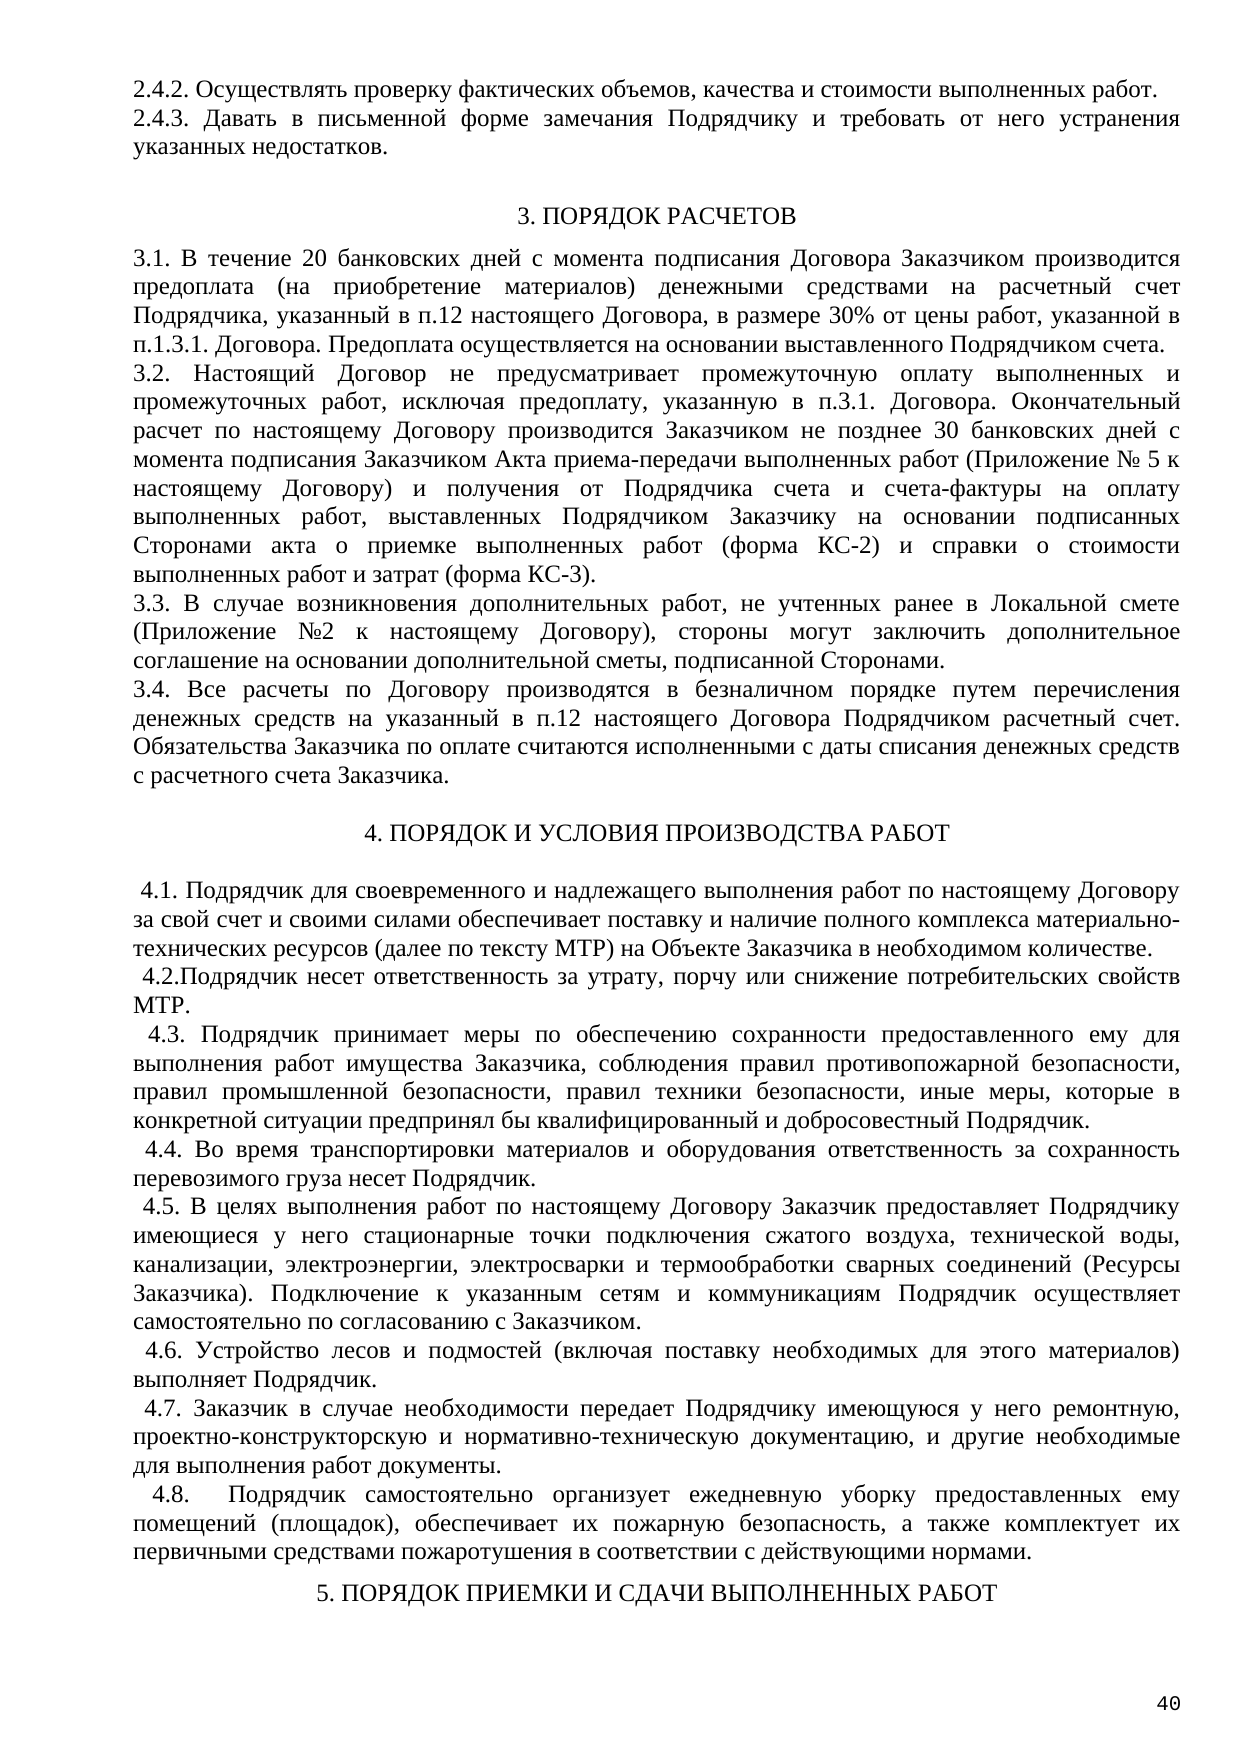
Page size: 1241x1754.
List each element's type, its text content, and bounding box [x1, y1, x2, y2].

text 4.1. Подрядчик для своевременного и надлежащего выполнения работ по настоящему Договору за свой счет и своими силами обеспечивает поставку и наличие полного комплекса материально-технических ресурсов (далее по тексту МТР) на Объекте Заказчика в необходимом количестве. [133, 875, 1181, 961]
text 3.2. Настоящий Договор не предусматривает промежуточную оплату выполненных и промежуточных работ, исключая предоплату, указанную в п.3.1. Договора. Окончательный расчет по настоящему Договору производится Заказчиком не позднее 30 банковских дней с момента подписания Заказчиком Акта приема-передачи выполненных работ (Приложение № 5 к настоящему Договору) и получения от Подрядчика счета и счета-фактуры на оплату выполненных работ, выставленных Подрядчиком Заказчику на основании подписанных Сторонами акта о приемке выполненных работ (форма КС-2) и справки о стоимости выполненных работ и затрат (форма КС-3). [133, 358, 1181, 588]
text 4. ПОРЯДОК И УСЛОВИЯ ПРОИЗВОДСТВА РАБОТ [133, 818, 1181, 846]
text 2.4.2. Осуществлять проверку фактических объемов, качества и стоимости выполненных работ. [133, 74, 1181, 103]
text 4.2.Подрядчик несет ответственность за утрату, порчу или снижение потребительских свойств МТР. [133, 961, 1181, 1019]
text 4.7. Заказчик в случае необходимости передает Подрядчику имеющуюся у него ремонтную, проектно-конструкторскую и нормативно-техническую документацию, и другие необходимые для выполнения работ документы. [133, 1393, 1181, 1479]
text 3.1. В течение 20 банковских дней с момента подписания Договора Заказчиком производится предоплата (на приобретение материалов) денежными средствами на расчетный счет Подрядчика, указанный в п.12 настоящего Договора, в размере 30% от цены работ, указанной в п.1.3.1. Договора. Предоплата осуществляется на основании выставленного Подрядчиком счета. [133, 243, 1181, 358]
text 4.5. В целях выполнения работ по настоящему Договору Заказчик предоставляет Подрядчику имеющиеся у него стационарные точки подключения сжатого воздуха, технической воды, канализации, электроэнергии, электросварки и термообработки сварных соединений (Ресурсы Заказчика). Подключение к указанным сетям и коммуникациям Подрядчик осуществляет самостоятельно по согласованию с Заказчиком. [133, 1191, 1181, 1335]
text 4.6. Устройство лесов и подмостей (включая поставку необходимых для этого материалов) выполняет Подрядчик. [133, 1335, 1181, 1393]
text 2.4.3. Давать в письменной форме замечания Подрядчику и требовать от него устранения указанных недостатков. [133, 103, 1181, 160]
text 5. ПОРЯДОК ПРИЕМКИ И СДАЧИ ВЫПОЛНЕННЫХ РАБОТ [133, 1578, 1181, 1606]
text 3. ПОРЯДОК РАСЧЕТОВ [133, 201, 1181, 230]
text 3.4. Все расчеты по Договору производятся в безналичном порядке путем перечисления денежных средств на указанный в п.12 настоящего Договора Подрядчиком расчетный счет. Обязательства Заказчика по оплате считаются исполненными с даты списания денежных средств с расчетного счета Заказчика. [133, 674, 1181, 789]
text 4.4. Во время транспортировки материалов и оборудования ответственность за сохранность перевозимого груза несет Подрядчик. [133, 1134, 1181, 1191]
text 3.3. В случае возникновения дополнительных работ, не учтенных ранее в Локальной смете (Приложение №2 к настоящему Договору), стороны могут заключить дополнительное соглашение на основании дополнительной сметы, подписанной Сторонами. [133, 588, 1181, 674]
text 4.3. Подрядчик принимает меры по обеспечению сохранности предоставленного ему для выполнения работ имущества Заказчика, соблюдения правил противопожарной безопасности, правил промышленной безопасности, правил техники безопасности, иные меры, которые в конкретной ситуации предпринял бы квалифицированный и добросовестный Подрядчик. [133, 1019, 1181, 1134]
text 4.8. Подрядчик самостоятельно организует ежедневную уборку предоставленных ему помещений (площадок), обеспечивает их пожарную безопасность, а также комплектует их первичными средствами пожаротушения в соответствии с действующими нормами. [133, 1479, 1181, 1565]
